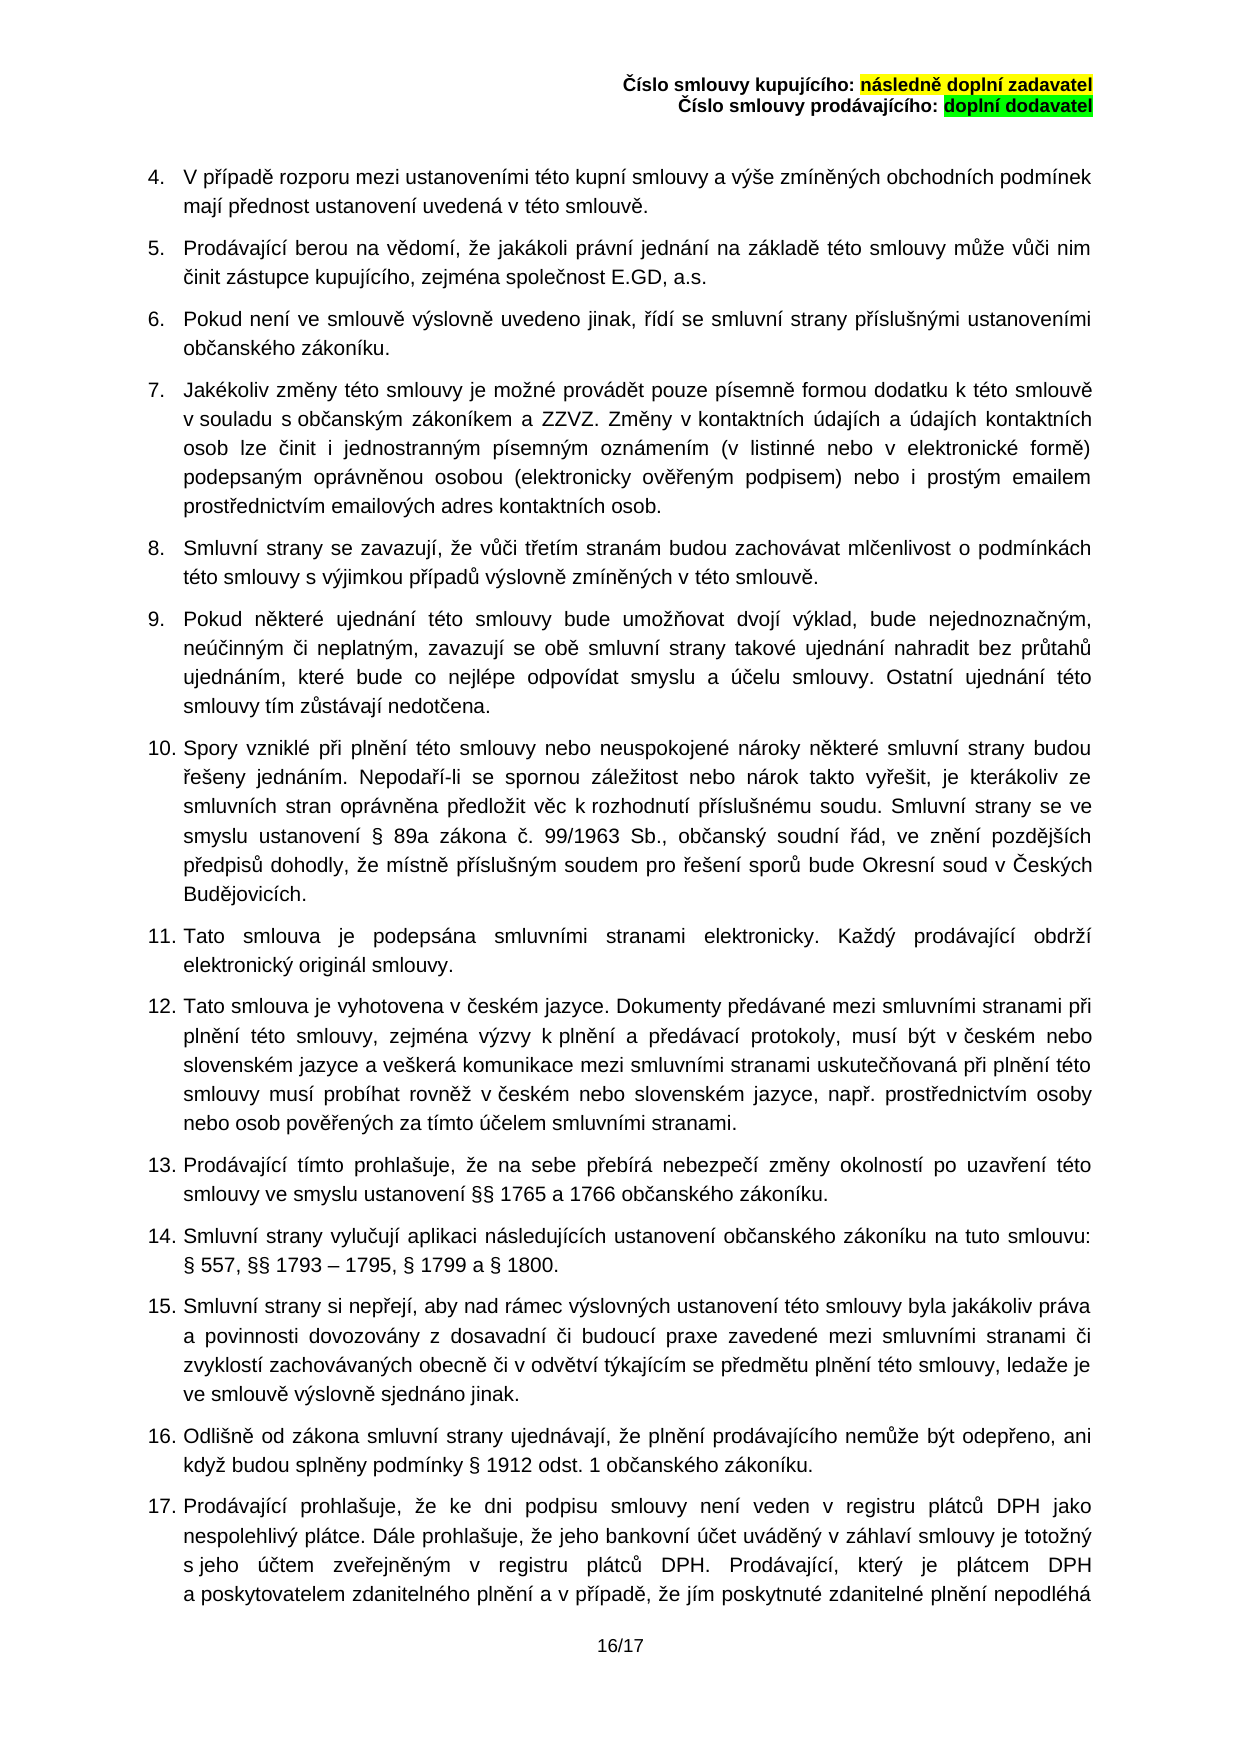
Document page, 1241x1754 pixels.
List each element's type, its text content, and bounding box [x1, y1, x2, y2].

list Pokud některé ujednání této smlouvy bude umožňovat dvojí výklad, bude nejednoznačným, neúčinným či neplatným, zavazují se obě smluvní strany takové ujednání nahradit bez průtahů ujednáním, které bude co nejlépe odpovídat smyslu a účelu smlouvy. Ostatní ujednání této smlouvy tím zůstávají nedotčena. [148, 602, 1093, 718]
list Smluvní strany se zavazují, že vůči třetím stranám budou zachovávat mlčenlivost o podmínkách této smlouvy s výjimkou případů výslovně zmíněných v této smlouvě. [148, 531, 1093, 589]
list Smluvní strany vylučují aplikaci následujících ustanovení občanského zákoníku na tuto smlouvu: § 557, §§ 1793 – 1795, § 1799 a § 1800. [148, 1218, 1093, 1277]
list Prodávající berou na vědomí, že jakákoli právní jednání na základě této smlouvy může vůči nim činit zástupce kupujícího, zejména společnost E.GD, a.s. [148, 231, 1093, 289]
list Tato smlouva je vyhotovena v českém jazyce. Dokumenty předávané mezi smluvními stranami při plnění této smlouvy, zejména výzvy k plnění a předávací protokoly, musí být v českém nebo slovenském jazyce a veškerá komunikace mezi smluvními stranami uskutečňovaná při plnění této smlouvy musí probíhat rovněž v českém nebo slovenském jazyce, např. prostřednictvím osoby nebo osob pověřených za tímto účelem smluvními stranami. [148, 989, 1093, 1135]
list Spory vzniklé při plnění této smlouvy nebo neuspokojené nároky některé smluvní strany budou řešeny jednáním. Nepodaří-li se spornou záležitost nebo nárok takto vyřešit, je kterákoliv ze smluvních stran oprávněna předložit věc k rozhodnutí příslušnému soudu. Smluvní strany se ve smyslu ustanovení § 89a zákona č. 99/1963 Sb., občanský soudní řád, ve znění pozdějších předpisů dohodly, že místně příslušným soudem pro řešení sporů bude Okresní soud v Českých Budějovicích. [148, 731, 1093, 906]
list Smluvní strany si nepřejí, aby nad rámec výslovných ustanovení této smlouvy byla jakákoliv práva a povinnosti dovozovány z dosavadní či budoucí praxe zavedené mezi smluvními stranami či zvyklostí zachovávaných obecně či v odvětví týkajícím se předmětu plnění této smlouvy, ledaže je ve smlouvě výslovně sjednáno jinak. [148, 1289, 1093, 1406]
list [148, 1489, 1093, 1606]
list Prodávající tímto prohlašuje, že na sebe přebírá nebezpečí změny okolností po uzavření této smlouvy ve smyslu ustanovení §§ 1765 a 1766 občanského zákoníku. [148, 1147, 1093, 1206]
list Pokud není ve smlouvě výslovně uvedeno jinak, řídí se smluvní strany příslušnými ustanoveními občanského zákoníku. [148, 302, 1093, 360]
list Odlišně od zákona smluvní strany ujednávají, že plnění prodávajícího nemůže být odepřeno, ani když budou splněny podmínky § 1912 odst. 1 občanského zákoníku. [148, 1418, 1093, 1477]
list Tato smlouva je podepsána smluvními stranami elektronicky. Každý prodávající obdrží elektronický originál smlouvy. [148, 918, 1093, 977]
list V případě rozporu mezi ustanoveními této kupní smlouvy a výše zmíněných obchodních podmínek mají přednost ustanovení uvedená v této smlouvě. [148, 160, 1093, 218]
list Jakékoliv změny této smlouvy je možné provádět pouze písemně formou dodatku k této smlouvě v souladu s občanským zákoníkem a ZZVZ. Změny v kontaktních údajích a údajích kontaktních osob lze činit i jednostranným písemným oznámením (v listinné nebo v elektronické formě) podepsaným oprávněnou osobou (elektronicky ověřeným podpisem) nebo i prostým emailem prostřednictvím emailových adres kontaktních osob. [148, 372, 1093, 518]
